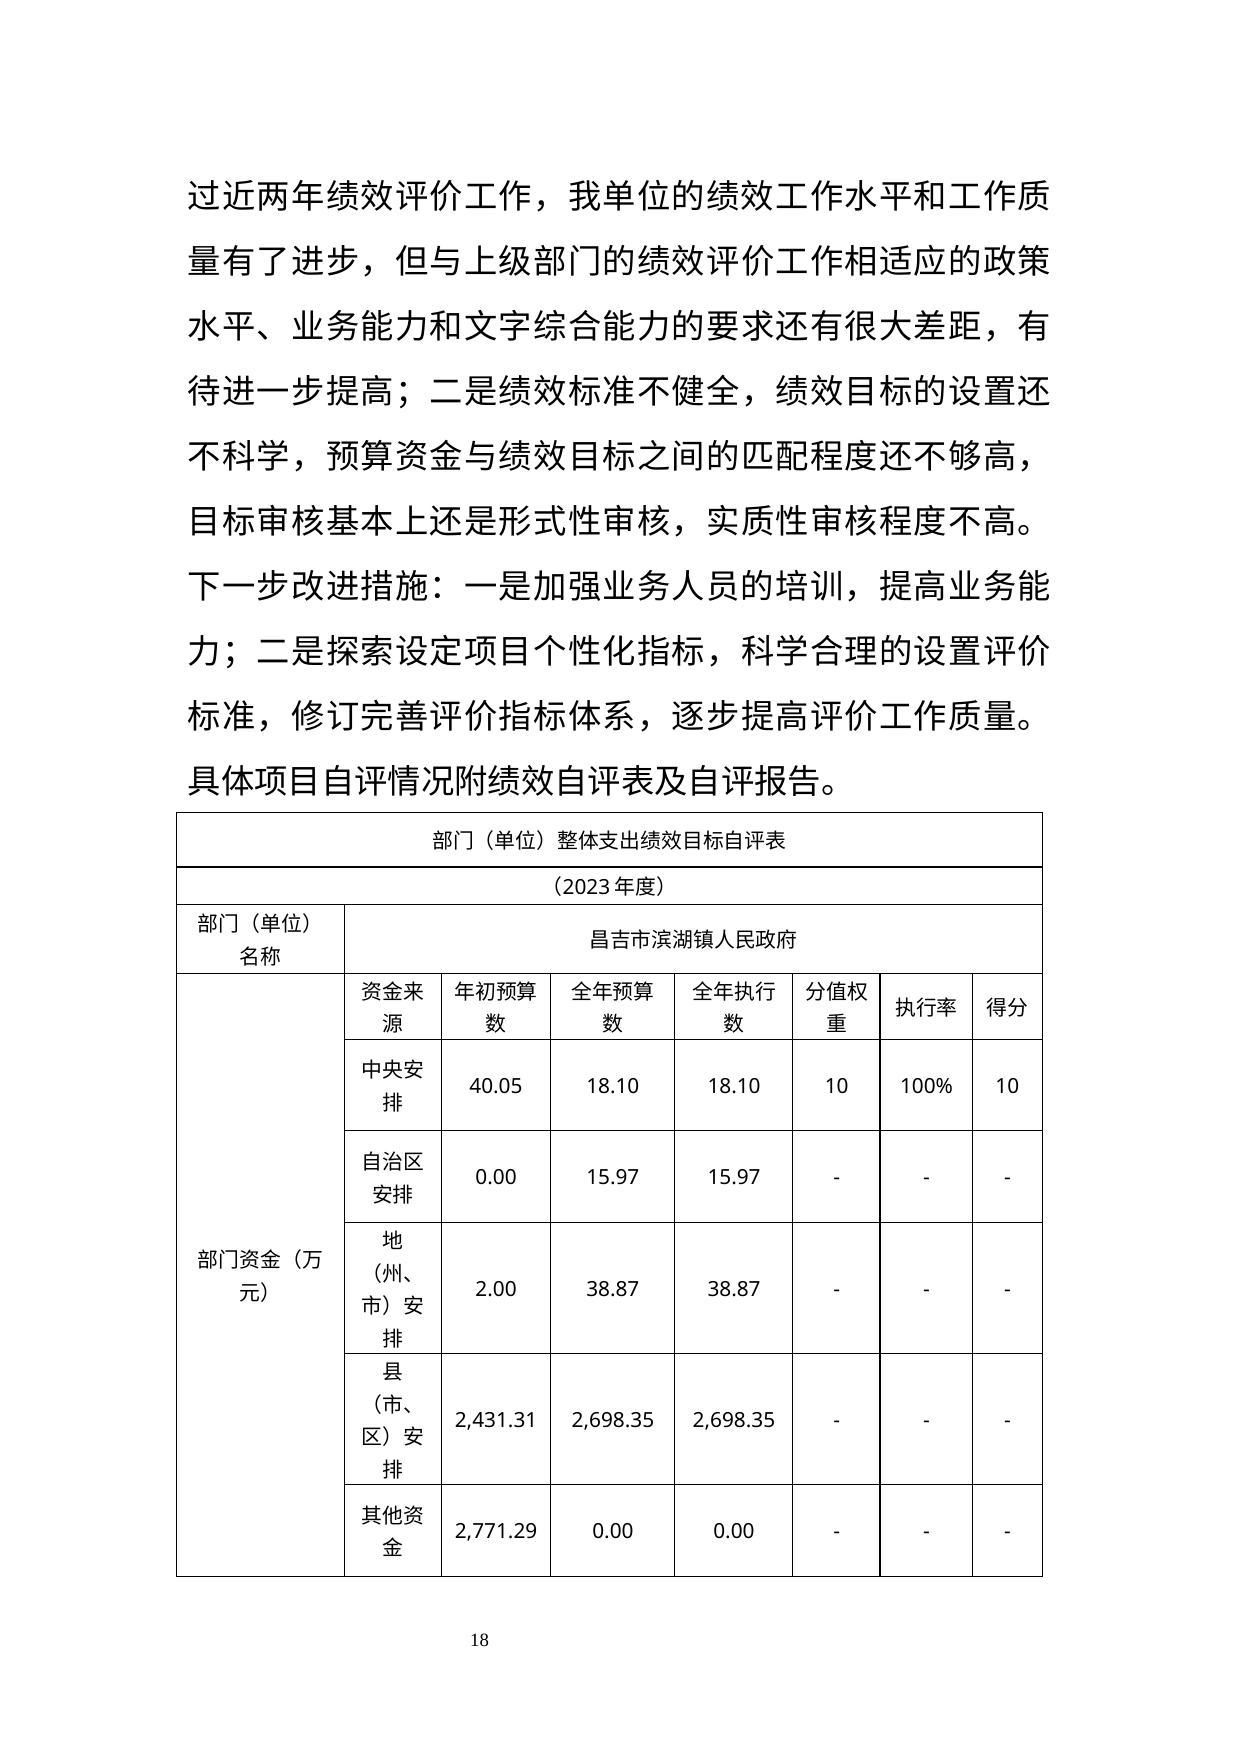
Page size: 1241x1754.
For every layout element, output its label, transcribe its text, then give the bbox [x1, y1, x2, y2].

table_cell - [973, 1354, 1042, 1484]
table_cell - [881, 1354, 972, 1484]
table_cell 资金来源 [345, 974, 441, 1039]
table_cell 地（州、市）安排 [345, 1223, 441, 1353]
table_cell 18.10 [675, 1040, 792, 1130]
table_cell 2,698.35 [551, 1354, 674, 1484]
table_cell 年初预算数 [442, 974, 550, 1039]
table_cell 全年预算数 [551, 974, 674, 1039]
table_cell - [793, 1223, 879, 1353]
table_cell - [973, 1223, 1042, 1353]
table_cell 2.00 [442, 1223, 550, 1353]
table_cell 县（市、区）安排 [345, 1354, 441, 1484]
table_cell - [973, 1131, 1042, 1222]
table_cell - [881, 1485, 972, 1576]
table_cell - [793, 1485, 879, 1576]
table_cell - [793, 1354, 879, 1484]
table_cell 0.00 [551, 1485, 674, 1576]
table_cell 2,698.35 [675, 1354, 792, 1484]
table_cell 0.00 [442, 1131, 550, 1222]
table_cell - [793, 1131, 879, 1222]
table_cell - [973, 1485, 1042, 1576]
table_cell 100% [881, 1040, 972, 1130]
table_cell 10 [973, 1040, 1042, 1130]
table_cell - [881, 1131, 972, 1222]
table_cell 15.97 [675, 1131, 792, 1222]
table_header 部门（单位）整体支出绩效目标自评表 [177, 813, 1042, 866]
table_cell 0.00 [675, 1485, 792, 1576]
table_cell 其他资金 [345, 1485, 441, 1576]
table_cell 15.97 [551, 1131, 674, 1222]
table_cell （2023年度） [177, 868, 1042, 904]
table_cell 昌吉市滨湖镇人民政府 [345, 905, 1042, 973]
table_cell 部门资金（万元） [177, 974, 344, 1576]
table_cell 38.87 [551, 1223, 674, 1353]
table_cell 2,431.31 [442, 1354, 550, 1484]
table_cell 执行率 [881, 974, 972, 1039]
table_cell 部门（单位）名称 [177, 905, 344, 973]
table_cell 10 [793, 1040, 879, 1130]
table_cell 自治区安排 [345, 1131, 441, 1222]
table_cell 2,771.29 [442, 1485, 550, 1576]
table_cell 分值权重 [793, 974, 879, 1039]
table_cell 38.87 [675, 1223, 792, 1353]
table_cell 18.10 [551, 1040, 674, 1130]
table_cell 40.05 [442, 1040, 550, 1130]
table_cell 得分 [973, 974, 1042, 1039]
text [187, 162, 1053, 812]
table_cell 中央安排 [345, 1040, 441, 1130]
table_cell 全年执行数 [675, 974, 792, 1039]
table_cell - [881, 1223, 972, 1353]
